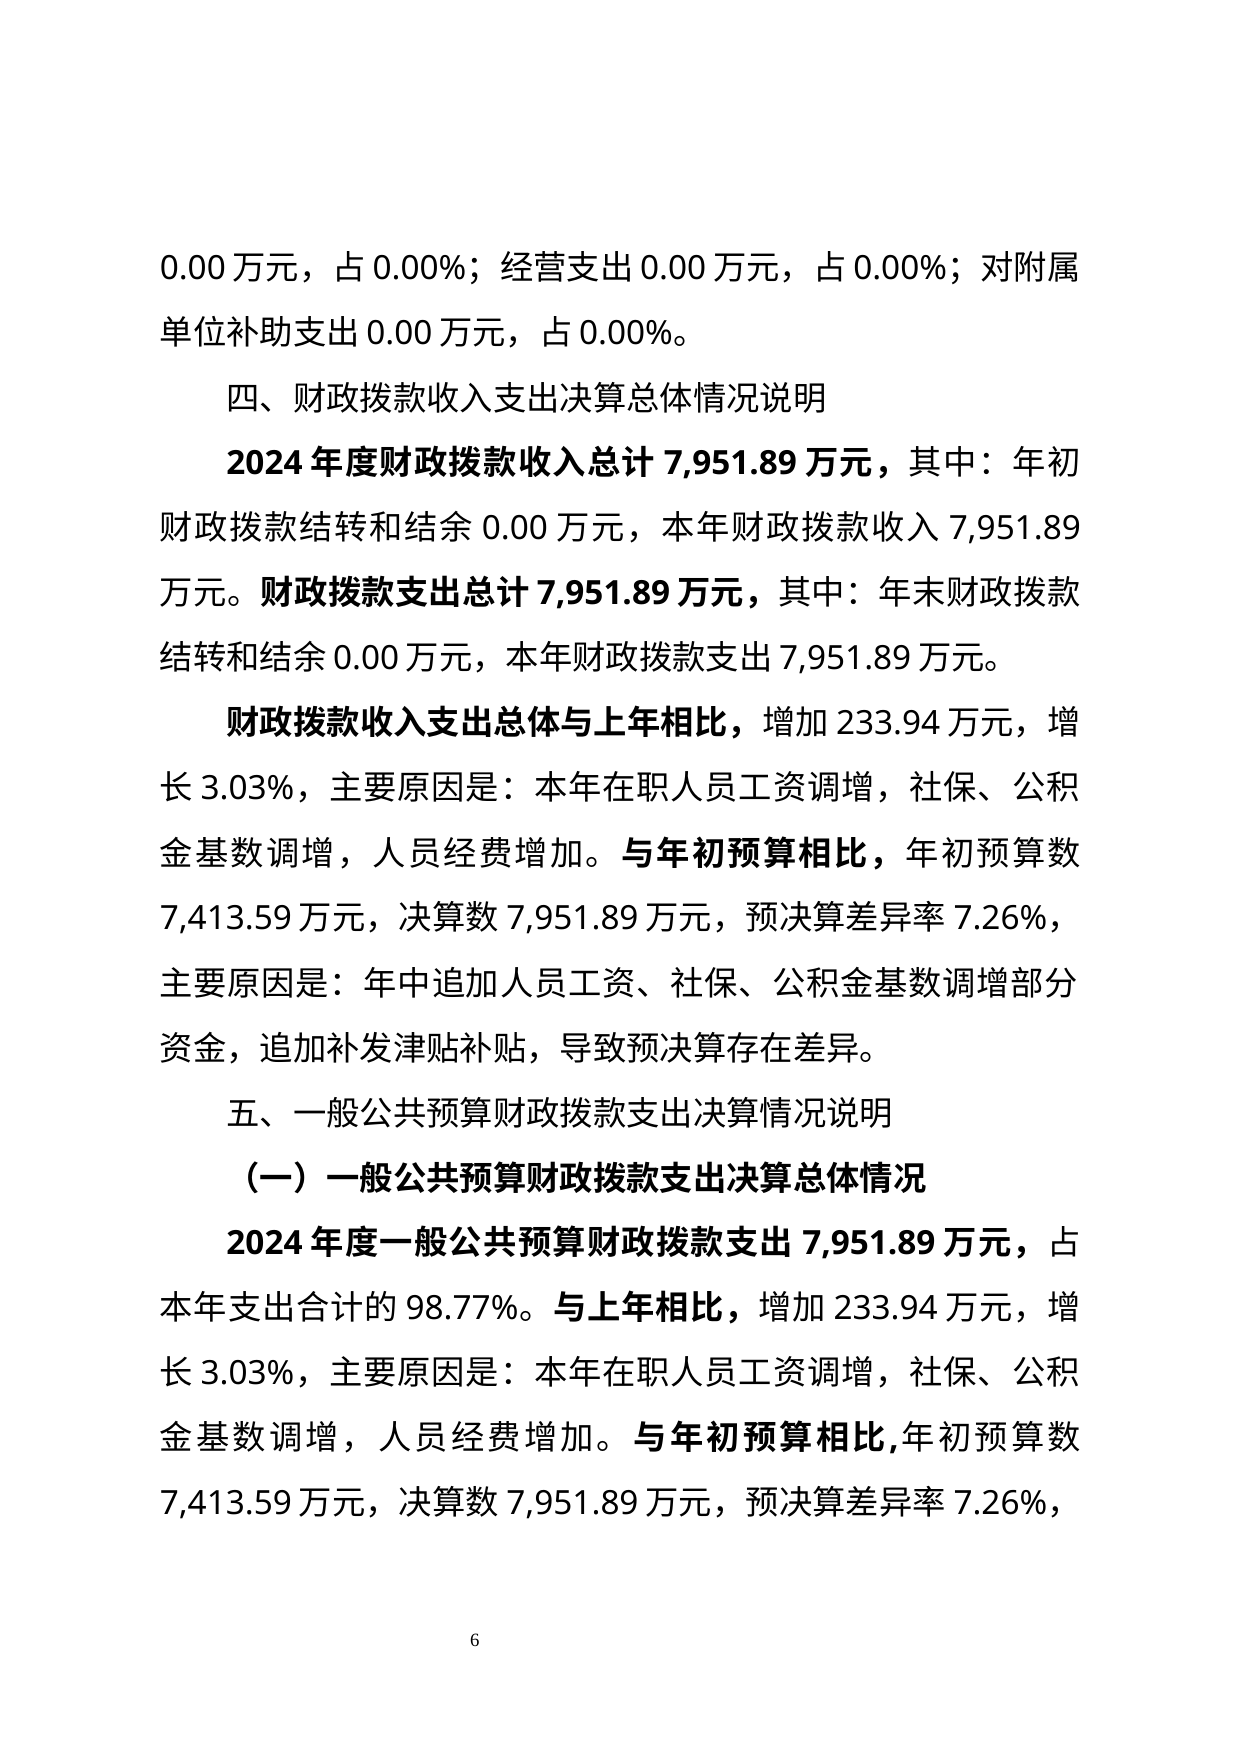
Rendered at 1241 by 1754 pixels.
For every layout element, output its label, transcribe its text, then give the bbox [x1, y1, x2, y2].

text （一）一般公共预算财政拨款支出决算总体情况 [159, 1143, 1081, 1208]
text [159, 1208, 1081, 1533]
text 2024年度财政拨款收入总计7,951.89万元，其中：年初财政拨款结转和结余0.00万元，本年财政拨款收入7,951.89万元。财政拨款支出总计7,951.89万元，其中：年末财政拨款结转和结余0.00万元，本年财政拨款支出7,951.89万元。 [159, 428, 1081, 688]
text 五、一般公共预算财政拨款支出决算情况说明 [159, 1078, 1081, 1143]
text 财政拨款收入支出总体与上年相比，增加233.94万元，增长3.03%，主要原因是：本年在职人员工资调增，社保、公积金基数调增，人员经费增加。与年初预算相比，年初预算数7,413.59万元，决算数7,951.89万元，预决算差异率7.26%，主要原因是：年中追加人员工资、社保、公积金基数调增部分资金，追加补发津贴补贴，导致预决算存在差异。 [159, 688, 1081, 1078]
text 四、财政拨款收入支出决算总体情况说明 [159, 363, 1081, 428]
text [159, 233, 1081, 363]
